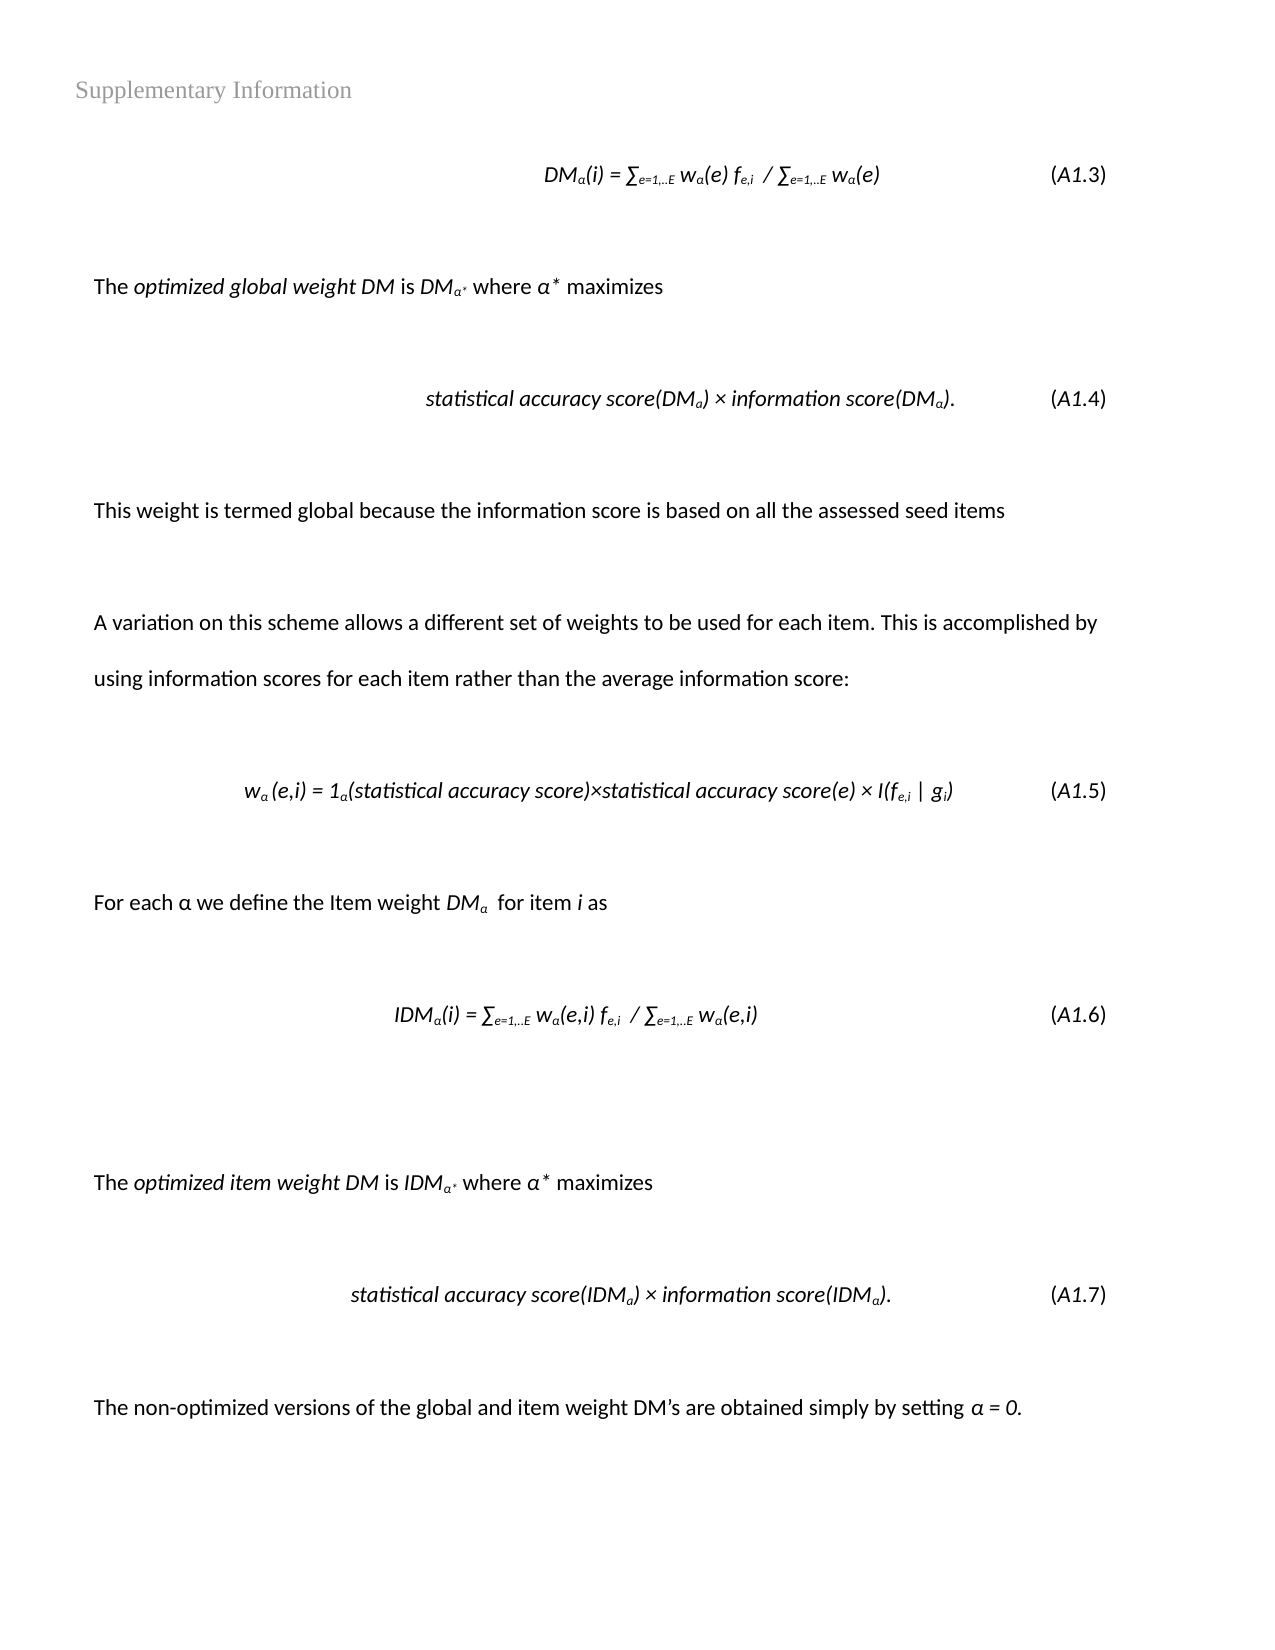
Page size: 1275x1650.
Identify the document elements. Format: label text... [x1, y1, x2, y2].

text The non-optimized versions of the global and item weight DM’s are obtained simply by setting α = 0. [94, 1393, 1106, 1421]
text For each α we define the Item weight DMα for item i as [94, 888, 1106, 916]
text wα (e,i) = 1α(statistical accuracy score)×statistical accuracy score(e) × I(fe,i | gi) (A1.5) [94, 776, 1106, 804]
text The optimized item weight DM is IDMα* where α* maximizes [94, 1168, 1106, 1197]
text The optimized global weight DM is DMα* where α* maximizes [94, 272, 1106, 300]
text statistical accuracy score(IDMa) × information score(IDMα). (A1.7) [94, 1281, 1106, 1309]
text A variation on this scheme allows a different set of weights to be used for each item. This is accomplished by using information scores for each item rather than the average information score: [94, 608, 1106, 692]
text IDMα(i) = ∑e=1,..E wα(e,i) fe,i / ∑e=1,..E wα(e,i) (A1.6) [94, 1000, 1106, 1028]
text This weight is termed global because the information score is based on all the assessed seed items [94, 496, 1106, 524]
text statistical accuracy score(DMa) × information score(DMα). (A1.4) [94, 384, 1106, 412]
text DMα(i) = ∑e=1,..E wα(e) fe,i / ∑e=1,..E wα(e) (A1.3) [94, 160, 1106, 188]
